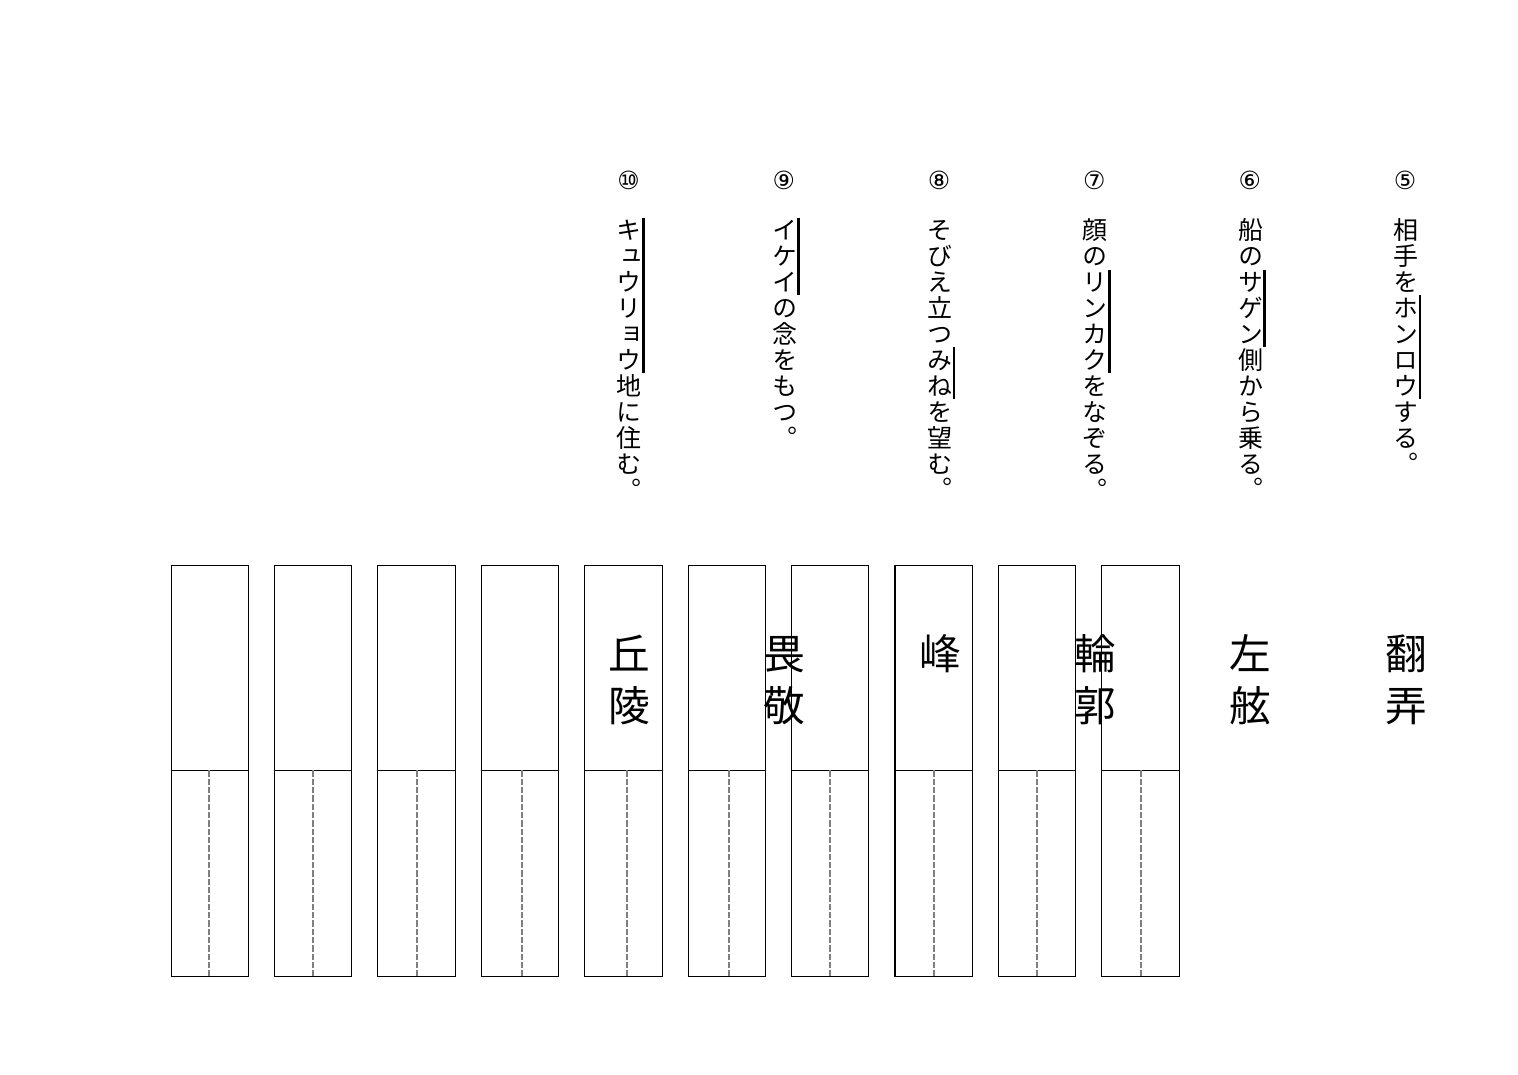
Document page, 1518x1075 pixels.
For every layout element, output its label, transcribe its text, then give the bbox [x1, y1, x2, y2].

text ⑦顔のリンカクをなぞる。 輪郭 [1043, 166, 1147, 969]
text ⑩キュウリョウ地に住む。 丘陵 [578, 166, 681, 969]
text ⑨イケイの念をもつ。 畏敬 [733, 166, 836, 969]
text ⑥船のサゲン側から乗る。 左舷 [1199, 166, 1302, 969]
text ⑤相手をホンロウする。 翻弄 [1354, 166, 1458, 969]
text ⑧そびえ立つみねを望む。 峰 [888, 166, 992, 969]
